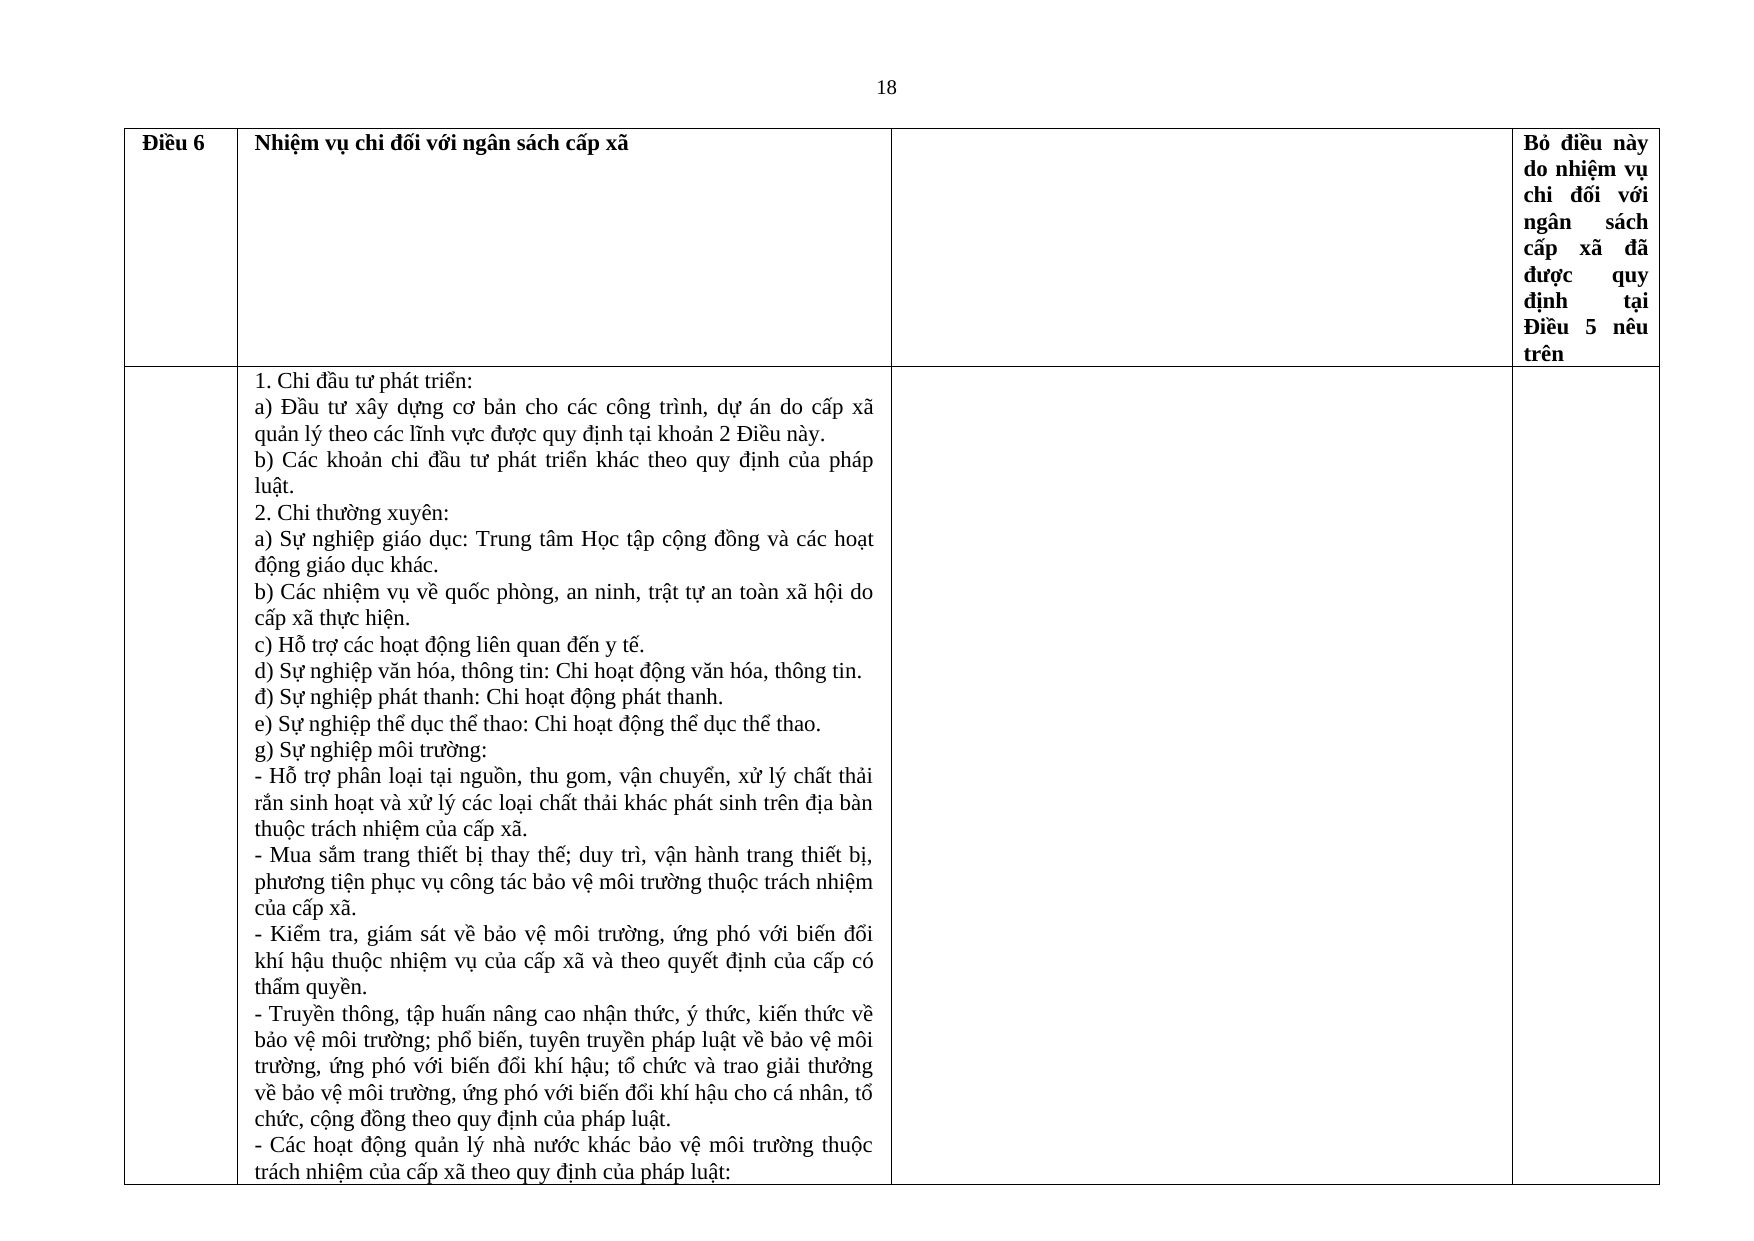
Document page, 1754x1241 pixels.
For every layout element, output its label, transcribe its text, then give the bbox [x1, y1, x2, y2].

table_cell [238, 367, 891, 1184]
table_cell Nhiệm vụ chi đối với ngân sách cấp xã [238, 129, 891, 366]
table_cell [125, 367, 237, 1184]
table_cell [892, 367, 1512, 1184]
table_cell Bỏ điều này do nhiệm vụ chi đối với ngân sách cấp xã đã được quy định tại Điều 5 nêu trên [1513, 129, 1659, 366]
table_cell Điều 6 [125, 129, 237, 366]
table_cell [892, 129, 1512, 366]
table_cell [1513, 367, 1659, 1184]
